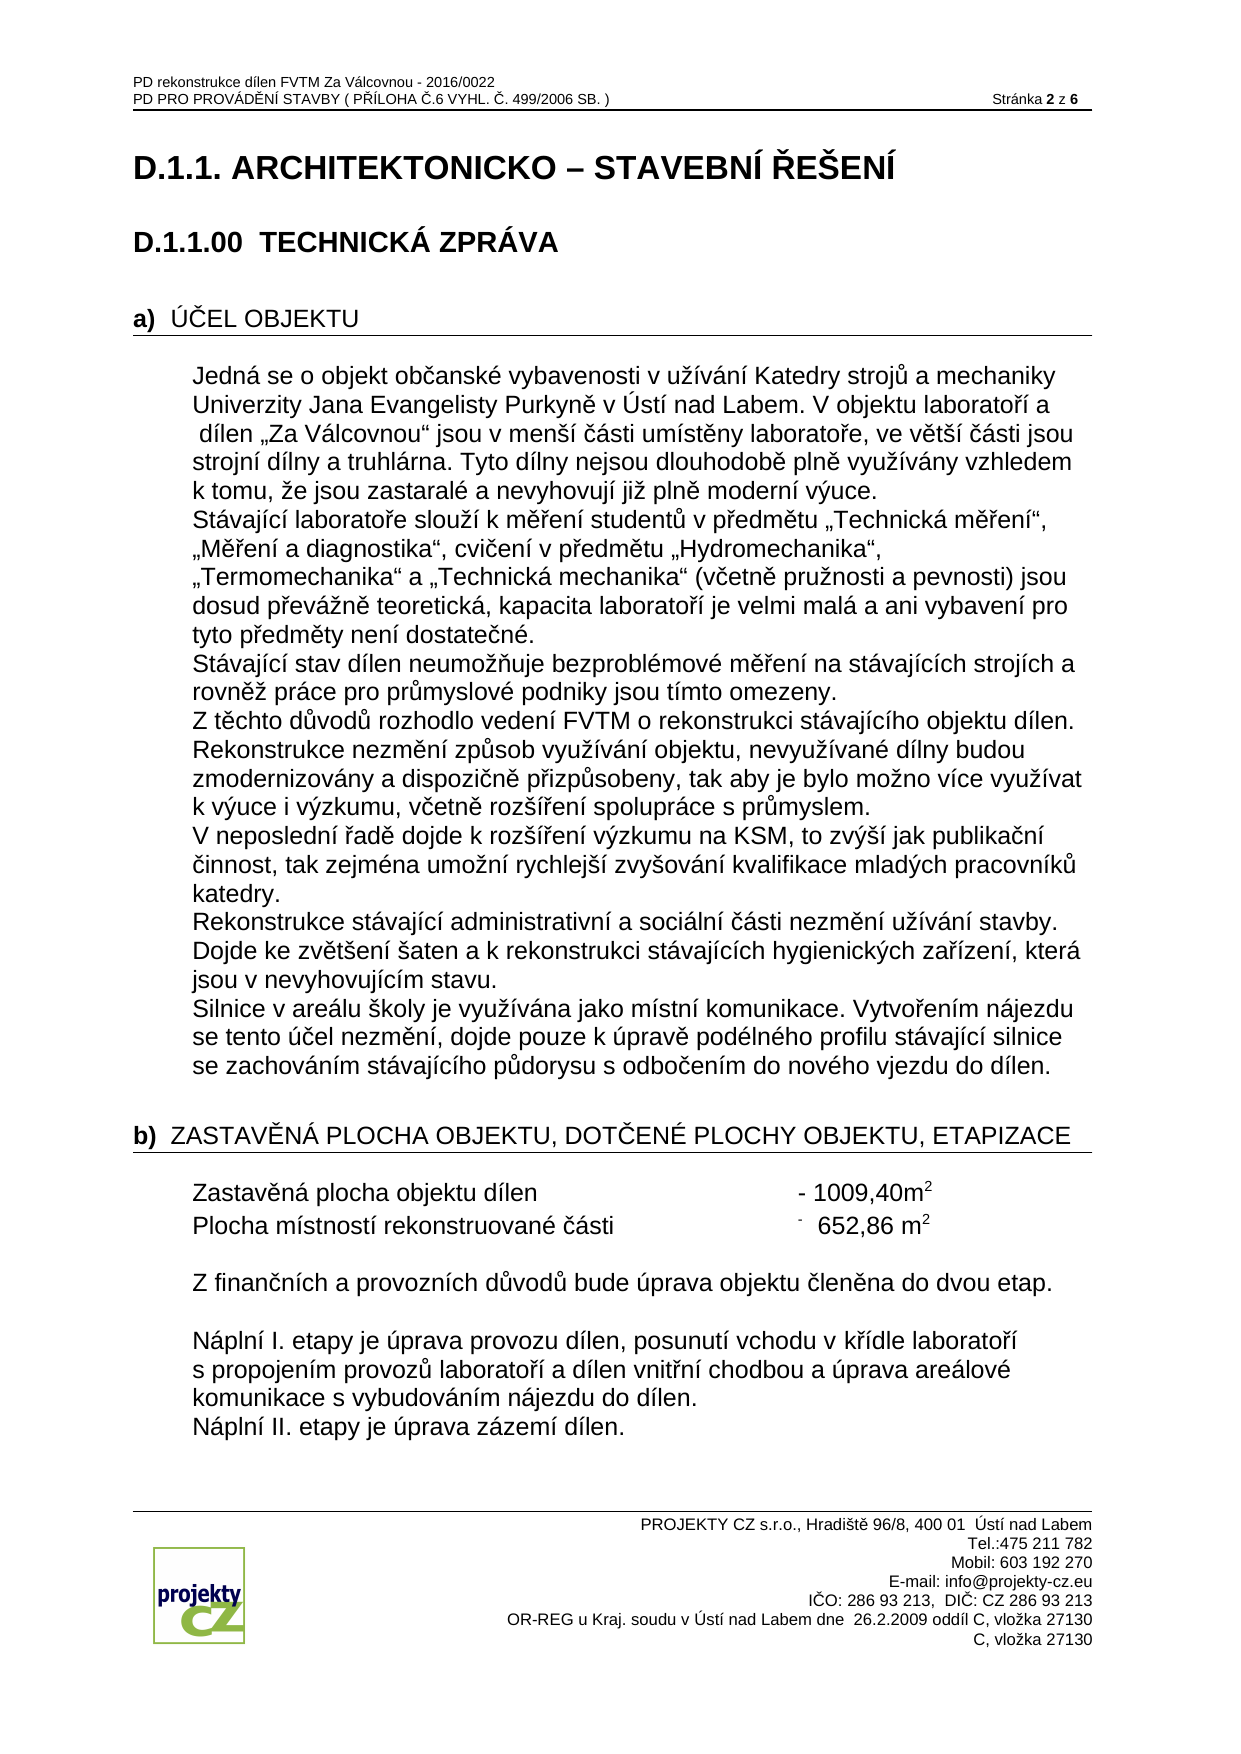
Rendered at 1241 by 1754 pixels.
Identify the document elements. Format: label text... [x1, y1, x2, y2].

text Plocha místností rekonstruované části - 652,86 m2 [192, 1211, 1092, 1240]
text Náplní II. etapy je úprava zázemí dílen. [192, 1412, 1092, 1441]
text ÚČEL OBJEKTU [133, 304, 1092, 335]
text Stávající stav dílen neumožňuje bezproblémové měření na stávajících strojích a rovněž práce pro průmyslové podniky jsou tímto omezeny. [192, 648, 1092, 706]
text Silnice v areálu školy je využívána jako místní komunikace. Vytvořením nájezdu se tento účel nezmění, dojde pouze k úpravě podélného profilu stávající silnice se zachováním stávajícího půdorysu s odbočením do nového vjezdu do dílen. [192, 993, 1092, 1080]
text V neposlední řadě dojde k rozšíření výzkumu na KSM, to zvýší jak publikační činnost, tak zejména umožní rychlejší zvyšování kvalifikace mladých pracovníků [192, 821, 1092, 878]
picture [151, 1545, 247, 1646]
text dílen „Za Válcovnou“ jsou v menší části umístěny laboratoře, ve větší části jsou strojní dílny a truhlárna. Tyto dílny nejsou dlouhodobě plně využívány vzhledem k tomu, že jsou zastaralé a nevyhovují již plně moderní výuce. [192, 418, 1092, 505]
text Z finančních a provozních důvodů bude úprava objektu členěna do dvou etap. [192, 1268, 1092, 1297]
text Jedná se o objekt občanské vybavenosti v užívání Katedry strojů a mechaniky Univerzity Jana Evangelisty Purkyně v Ústí nad Labem. V objektu laboratoří a [192, 361, 1092, 418]
text Rekonstrukce stávající administrativní a sociální části nezmění užívání stavby. Dojde ke zvětšení šaten a k rekonstrukci stávajících hygienických zařízení, která jsou v nevyhovujícím stavu. [192, 907, 1092, 993]
text D.1.1. ARCHITEKTONICKO – STAVEBNÍ ŘEŠENÍ [133, 148, 1092, 186]
text D.1.1.00 TECHNICKÁ ZPRÁVA [133, 224, 1092, 258]
text Z těchto důvodů rozhodlo vedení FVTM o rekonstrukci stávajícího objektu dílen. Rekonstrukce nezmění způsob využívání objektu, nevyužívané dílny budou zmodernizovány a dispozičně přizpůsobeny, tak aby je bylo možno více využívat k výuce i výzkumu, včetně rozšíření spolupráce s průmyslem. [192, 706, 1092, 821]
text katedry. [192, 878, 1092, 907]
text Stávající laboratoře slouží k měření studentů v předmětu „Technická měření“, „Měření a diagnostika“, cvičení v předmětu „Hydromechanika“, „Termomechanika“ a „Technická mechanika“ (včetně pružnosti a pevnosti) jsou dosud převážně teoretická, kapacita laboratoří je velmi malá a ani vybavení pro tyto předměty není dostatečné. [192, 505, 1092, 648]
text Zastavěná plocha objektu dílen - 1009,40m2 [133, 1178, 1092, 1207]
text ZASTAVĚNÁ PLOCHA OBJEKTU, DOTČENÉ PLOCHY OBJEKTU, ETAPIZACE [133, 1121, 1092, 1152]
text Náplní I. etapy je úprava provozu dílen, posunutí vchodu v křídle laboratoří s propojením provozů laboratoří a dílen vnitřní chodbou a úprava areálové komunikace s vybudováním nájezdu do dílen. [192, 1326, 1092, 1412]
